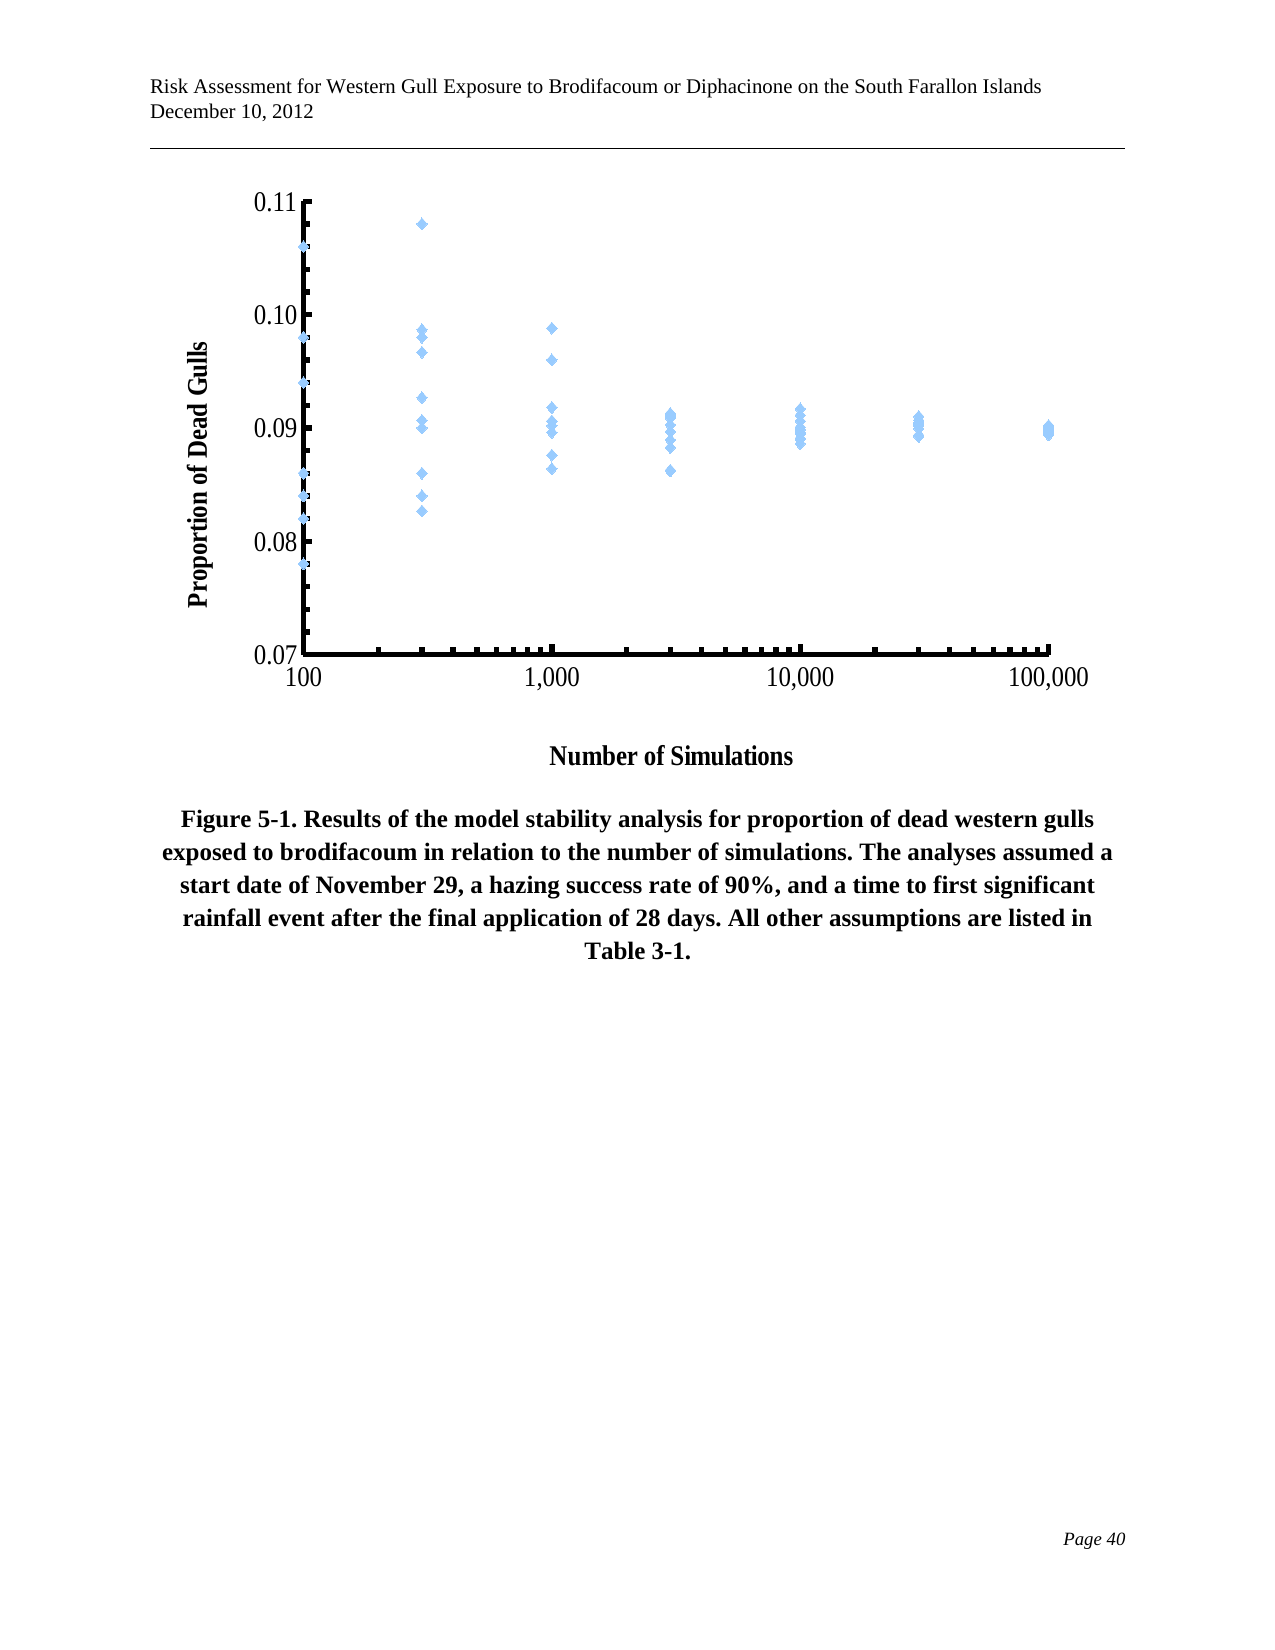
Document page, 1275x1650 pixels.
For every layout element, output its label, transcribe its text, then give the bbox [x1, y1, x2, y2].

text Figure 5-1. Results of the model stability analysis for proportion of dead western gulls exposed to brodifacoum in relation to the number of simulations. The analyses assumed a start date of November 29, a hazing success rate of 90%, and a time to first significant rainfall event after the final application of 28 days. All other assumptions are listed in Table 3-1. [150, 804, 1125, 965]
